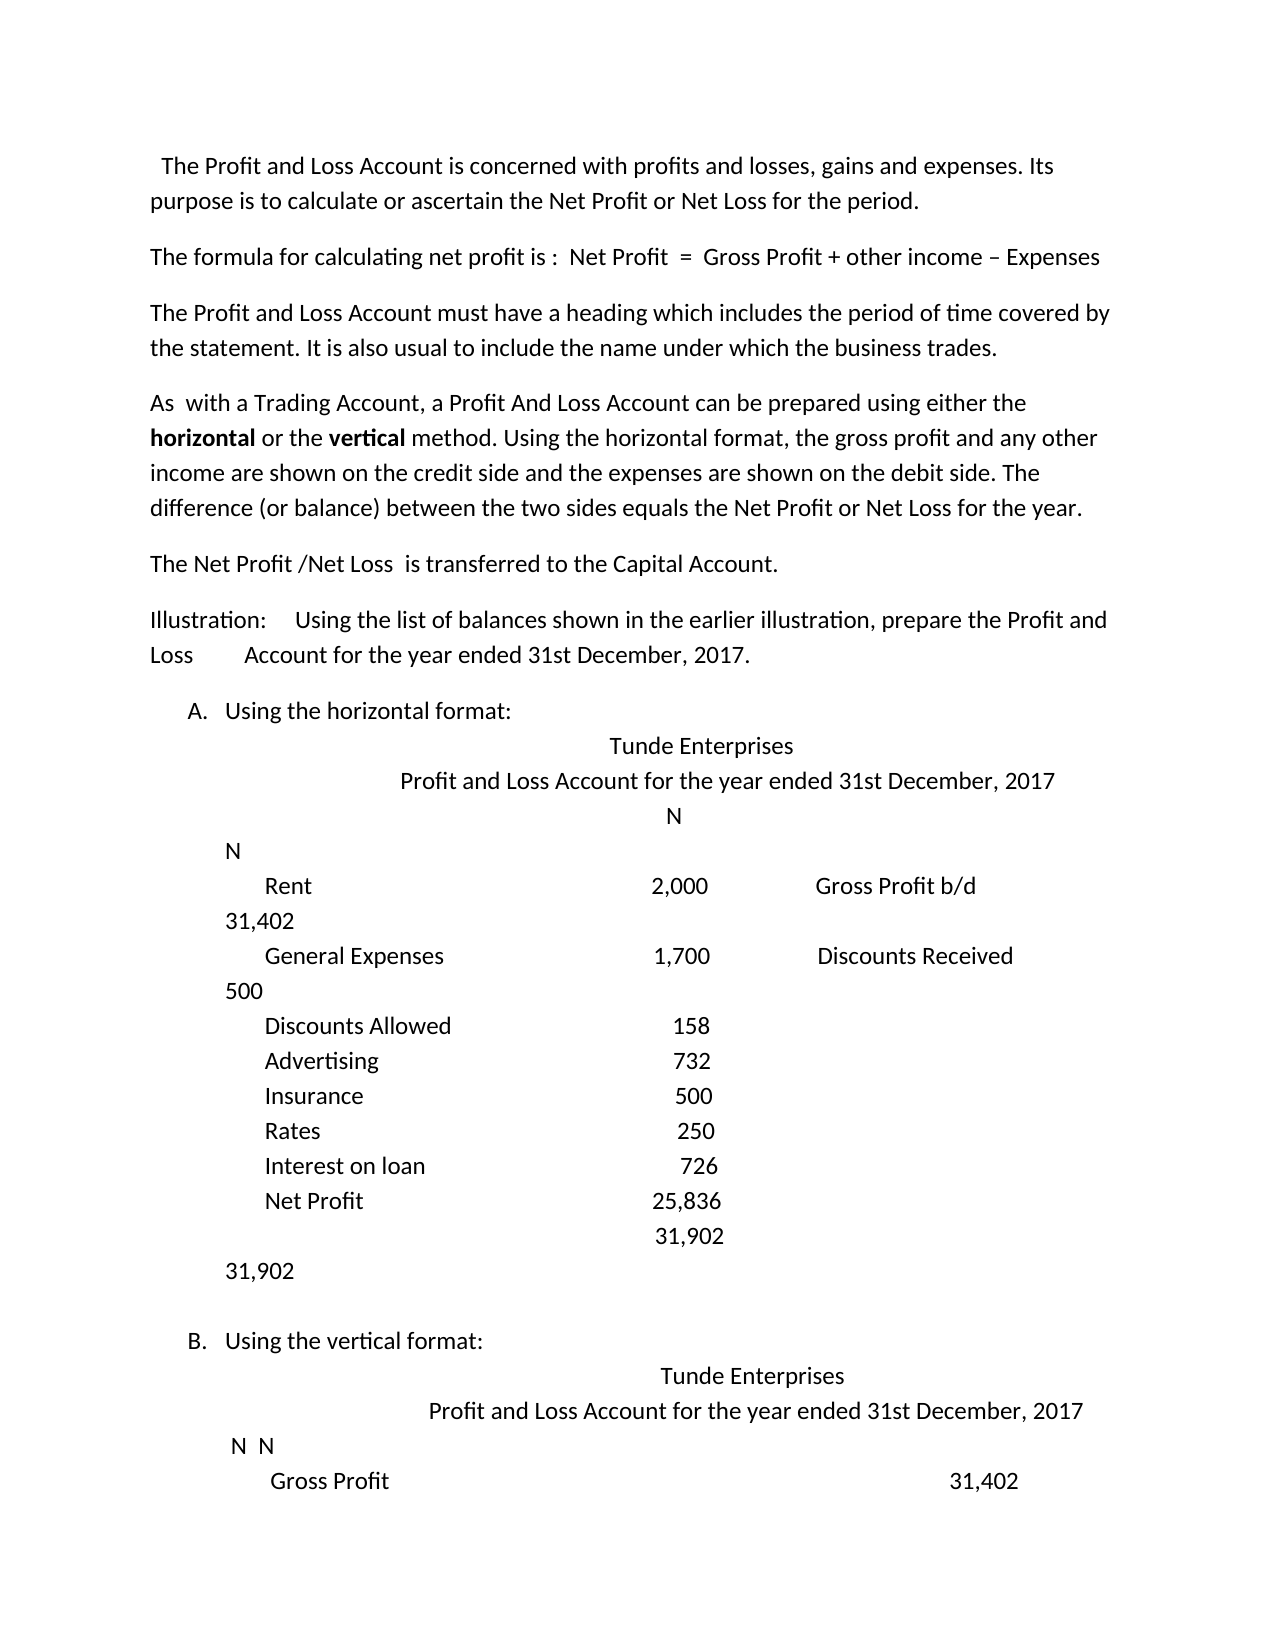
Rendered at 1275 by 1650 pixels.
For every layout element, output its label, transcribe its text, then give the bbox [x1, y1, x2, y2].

list Insurance 500 [225, 1080, 1125, 1111]
text The Net Profit /Net Loss is transferred to the Capital Account. [150, 548, 1125, 579]
list Profit and Loss Account for the year ended 31st December, 2017 [225, 1395, 1125, 1426]
list Advertising 732 [225, 1045, 1125, 1076]
list Tunde Enterprises [225, 1360, 1125, 1391]
text The Profit and Loss Account is concerned with profits and losses, gains and expenses. Its purpose is to calculate or ascertain the Net Profit or Net Loss for the period. [150, 150, 1125, 216]
text The Profit and Loss Account must have a heading which includes the period of time covered by the statement. It is also usual to include the name under which the business trades. [150, 297, 1125, 362]
list Tunde Enterprises [225, 730, 1125, 761]
text Illustration: Using the list of balances shown in the earlier illustration, prepare the Profit and Loss Account for the year ended 31st December, 2017. [150, 604, 1125, 670]
list Interest on loan 726 [225, 1150, 1125, 1181]
list Using the horizontal format: [187, 695, 1125, 726]
text The formula for calculating net profit is : Net Profit = Gross Profit + other income – Expenses [150, 241, 1125, 271]
list Discounts Allowed 158 [225, 1010, 1125, 1041]
text As with a Trading Account, a Profit And Loss Account can be prepared using either the horizontal or the vertical method. Using the horizontal format, the gross profit and any other income are shown on the credit side and the expenses are shown on the debit side. The difference (or balance) between the two sides equals the Net Profit or Net Loss for the year. [150, 387, 1125, 523]
list Gross Profit 31,402 [225, 1465, 1125, 1496]
list Net Profit 25,836 [225, 1185, 1125, 1216]
list N N [225, 800, 1125, 866]
list Profit and Loss Account for the year ended 31st December, 2017 [225, 765, 1125, 796]
list Rent 2,000 Gross Profit b/d 31,402 [225, 870, 1125, 936]
list N N [225, 1430, 1125, 1461]
list 31,902 31,902 [225, 1220, 1125, 1286]
list Rates 250 [225, 1115, 1125, 1146]
list General Expenses 1,700 Discounts Received 500 [225, 940, 1125, 1006]
list Using the vertical format: [187, 1325, 1125, 1356]
